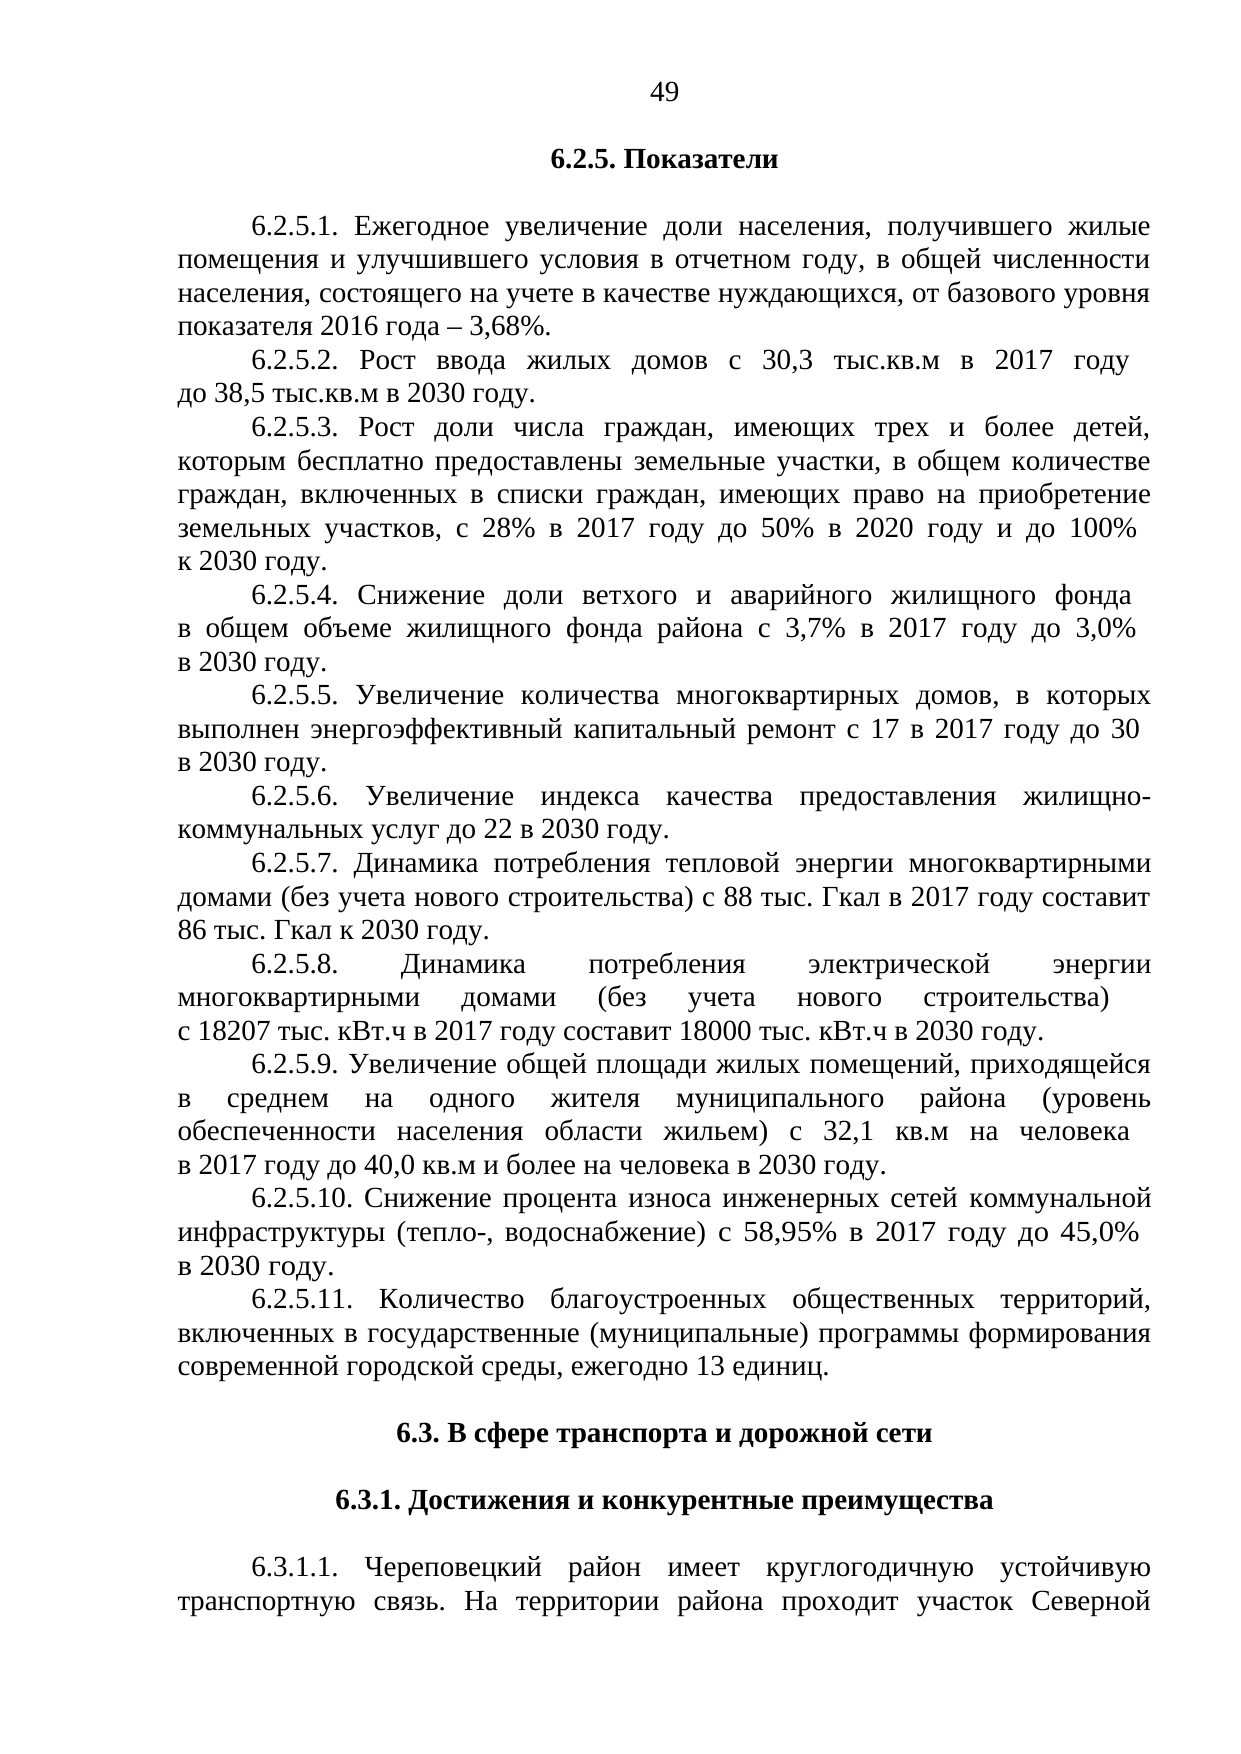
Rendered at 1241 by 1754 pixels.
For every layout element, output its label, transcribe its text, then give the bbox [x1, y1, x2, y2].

text 6.3. В сфере транспорта и дорожной сети [177, 1415, 1152, 1449]
text 6.2.5.11. Количество благоустроенных общественных территорий, включенных в государственные (муниципальные) программы формирования современной городской среды, ежегодно 13 единиц. [177, 1281, 1152, 1382]
text 6.2.5.6. Увеличение индекса качества предоставления жилищно-коммунальных услуг до 22 в 2030 году. [177, 778, 1152, 845]
text 6.2.5.7. Динамика потребления тепловой энергии многоквартирными домами (без учета нового строительства) с 88 тыс. Гкал в 2017 году составит 86 тыс. Гкал к 2030 году. [177, 845, 1152, 946]
text 6.2.5.3. Рост доли числа граждан, имеющих трех и более детей, которым бесплатно предоставлены земельные участки, в общем количестве граждан, включенных в списки граждан, имеющих право на приобретение земельных участков, с 28% в 2017 году до 50% в 2020 году и до 100% к 2030 году. [177, 409, 1152, 577]
text 6.2.5.8. Динамика потребления электрической энергии многоквартирными домами (без учета нового строительства) с 18207 тыс. кВт.ч в 2017 году составит 18000 тыс. кВт.ч в 2030 году. [177, 946, 1152, 1046]
text 6.2.5.5. Увеличение количества многоквартирных домов, в которых выполнен энергоэффективный капитальный ремонт с 17 в 2017 году до 30 в 2030 году. [177, 677, 1152, 778]
text 6.2.5.4. Снижение доли ветхого и аварийного жилищного фонда в общем объеме жилищного фонда района с 3,7% в 2017 году до 3,0% в 2030 году. [177, 577, 1152, 677]
text 6.2.5.2. Рост ввода жилых домов с 30,3 тыс.кв.м в 2017 году до 38,5 тыс.кв.м в 2030 году. [177, 342, 1152, 409]
text 6.2.5.10. Снижение процента износа инженерных сетей коммунальной инфраструктуры (тепло-, водоснабжение) с 58,95% в 2017 году до 45,0% в 2030 году. [177, 1181, 1152, 1281]
text 6.2.5. Показатели [177, 141, 1152, 174]
text 6.2.5.9. Увеличение общей площади жилых помещений, приходящейся в среднем на одного жителя муниципального района (уровень обеспеченности населения области жильем) с 32,1 кв.м на человека в 2017 году до 40,0 кв.м и более на человека в 2030 году. [177, 1046, 1152, 1181]
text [177, 1549, 1152, 1617]
text 6.3.1. Достижения и конкурентные преимущества [177, 1482, 1152, 1516]
text 6.2.5.1. Ежегодное увеличение доли населения, получившего жилые помещения и улучшившего условия в отчетном году, в общей численности населения, состоящего на учете в качестве нуждающихся, от базового уровня показателя 2016 года – 3,68%. [177, 208, 1152, 342]
